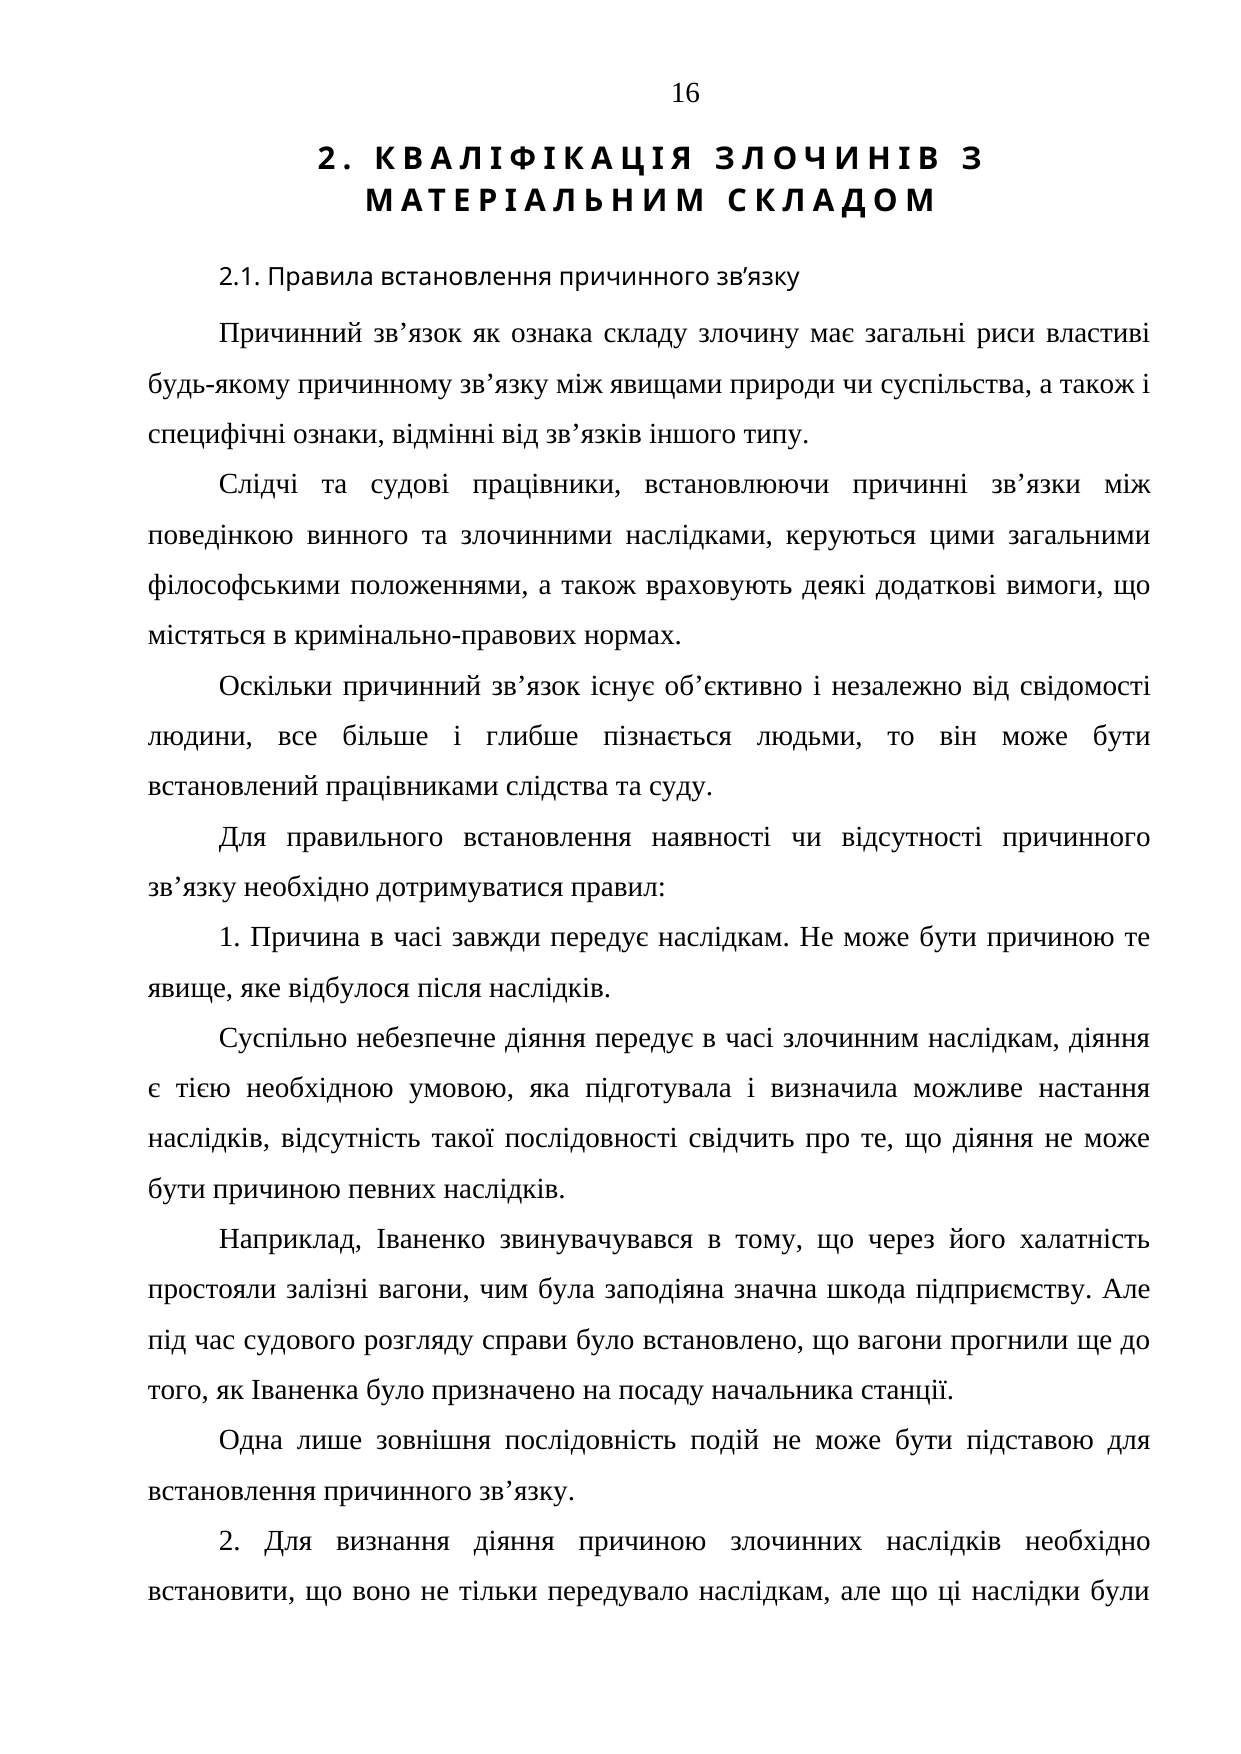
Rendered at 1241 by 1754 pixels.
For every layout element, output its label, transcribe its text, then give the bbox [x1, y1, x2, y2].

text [148, 1523, 1152, 1607]
text Оскільки причинний зв’язок існує об’єктивно і незалежно від свідомості людини, все більше і глибше пізнається людьми, то він може бути встановлений працівниками слідства та суду. [148, 668, 1152, 802]
text Причинний зв’язок як ознака складу злочину має загальні риси властиві будь-якому причинному зв’язку між явищами природи чи суспільства, а також і специфічні ознаки, відмінні від зв’язків іншого типу. [148, 316, 1152, 450]
text Для правильного встановлення наявності чи відсутності причинного зв’язку необхідно дотримуватися правил: [148, 819, 1152, 903]
subtitle 2. Кваліфікація злочинів з матеріальним складом [148, 136, 1152, 221]
text Одна лише зовнішня послідовність подій не може бути підставою для встановлення причинного зв’язку. [148, 1422, 1152, 1506]
subtitle 2.1. Правила встановлення причинного зв’язку [148, 258, 1152, 292]
text Слідчі та судові працівники, встановлюючи причинні зв’язки між поведінкою винного та злочинними наслідками, керуються цими загальними філософськими положеннями, а також враховують деякі додаткові вимоги, що містяться в кримінально-правових нормах. [148, 467, 1152, 651]
text 1. Причина в часі завжди передує наслідкам. Не може бути причиною те явище, яке відбулося після наслідків. [148, 919, 1152, 1003]
text Наприклад, Іваненко звинувачувався в тому, що через його халатність простояли залізні вагони, чим була заподіяна значна шкода підприємству. Але під час судового розгляду справи було встановлено, що вагони прогнили ще до того, як Іваненка було призначено на посаду начальника станції. [148, 1221, 1152, 1406]
text Суспільно небезпечне діяння передує в часі злочинним наслідкам, діяння є тією необхідною умовою, яка підготувала і визначила можливе настання наслідків, відсутність такої послідовності свідчить про те, що діяння не може бути причиною певних наслідків. [148, 1020, 1152, 1204]
